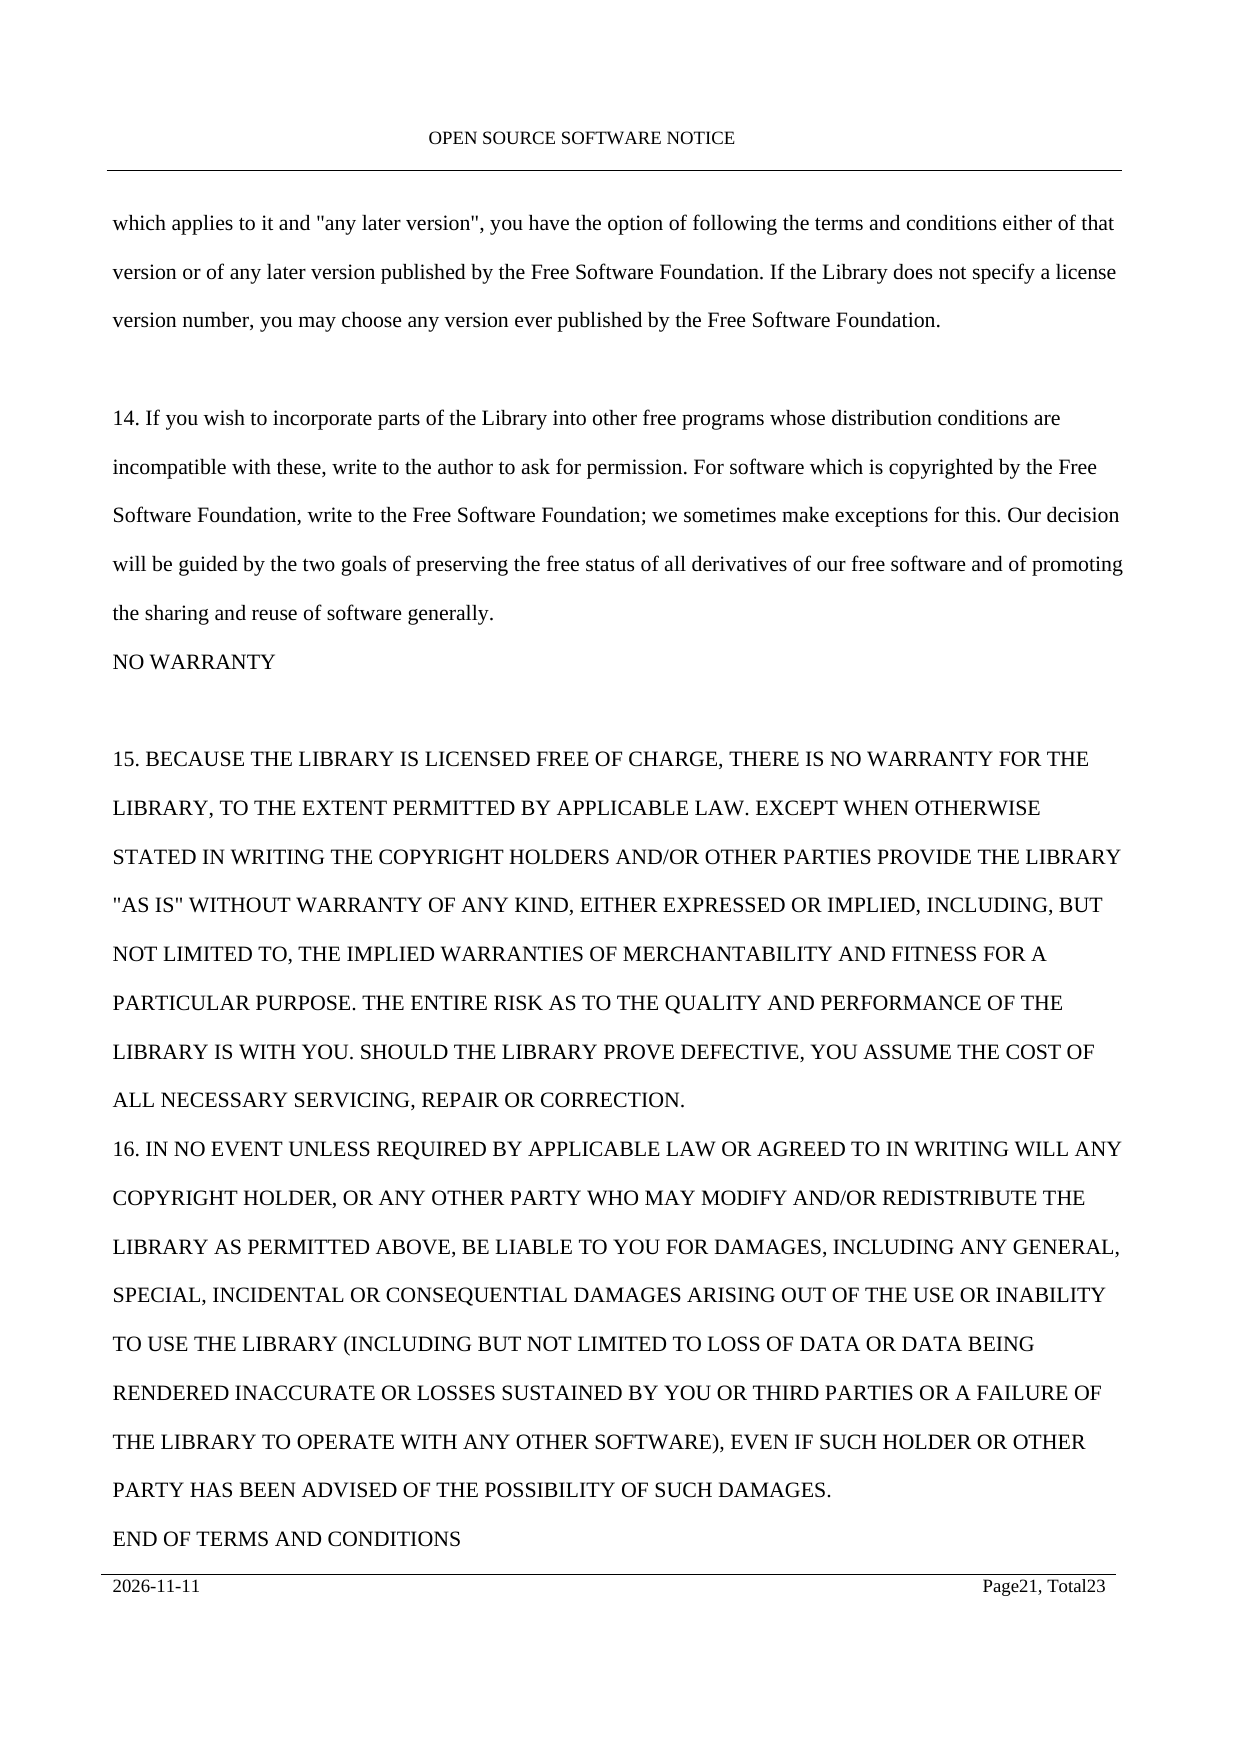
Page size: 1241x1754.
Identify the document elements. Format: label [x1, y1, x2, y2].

text [112, 206, 1128, 1555]
